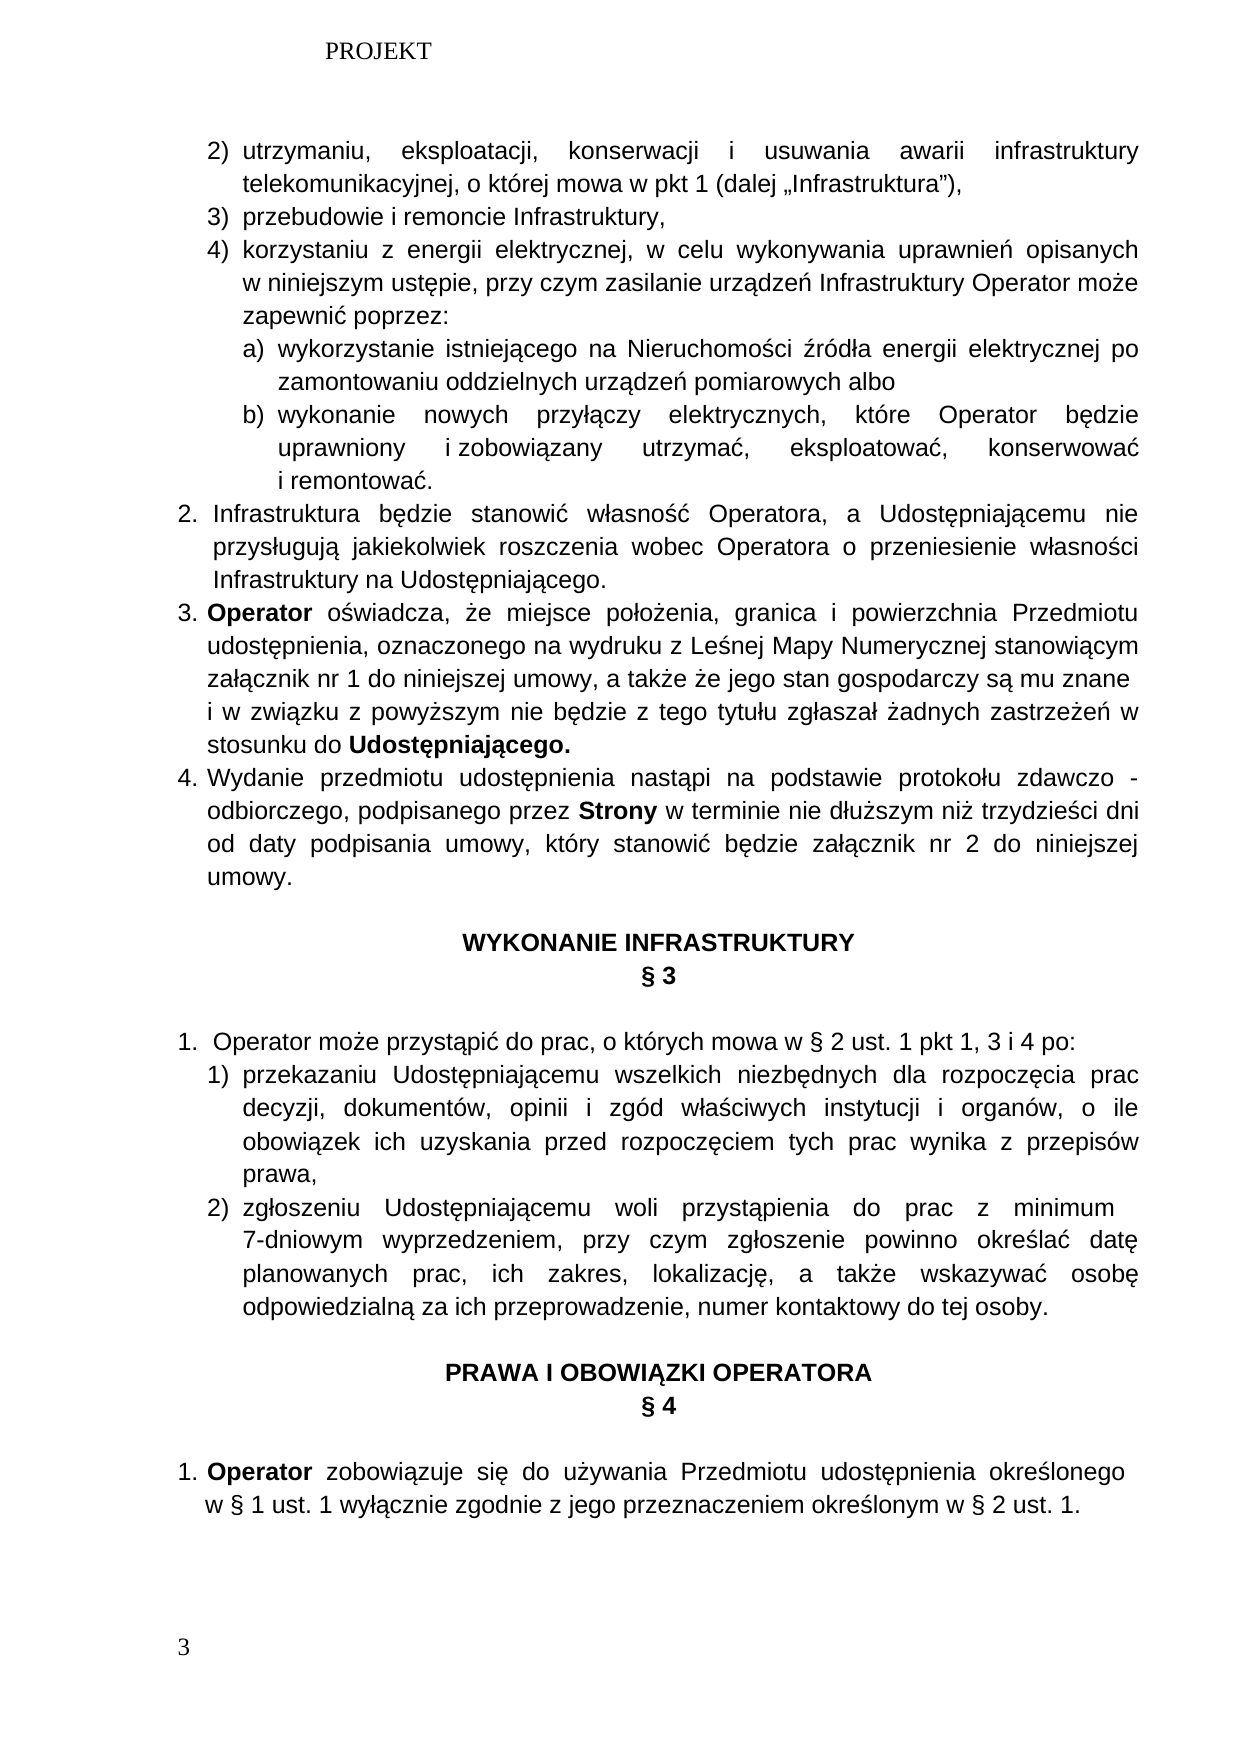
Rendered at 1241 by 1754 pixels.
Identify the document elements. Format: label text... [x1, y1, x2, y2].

text 2) zgłoszeniu Udostępniającemu woli przystąpienia do prac z minimum 7-dniowym wyprzedzeniem, przy czym zgłoszenie powinno określać datę planowanych prac, ich zakres, lokalizację, a także wskazywać osobę odpowiedzialną za ich przeprowadzenie, numer kontaktowy do tej osoby. [207, 1192, 1140, 1320]
list korzystaniu z energii elektrycznej, w celu wykonywania uprawnień opisanych w niniejszym ustępie, przy czym zasilanie urządzeń Infrastruktury Operator może zapewnić poprzez: [207, 235, 1140, 330]
text PRAWA I OBOWIĄZKI OPERATORA [177, 1358, 1140, 1386]
list Wydanie przedmiotu udostępnienia nastąpi na podstawie protokołu zdawczo - odbiorczego, podpisanego przez Strony w terminie nie dłuższym niż trzydzieści dni od daty podpisania umowy, który stanowić będzie załącznik nr 2 do niniejszej umowy. [177, 763, 1140, 891]
text § 4 [177, 1391, 1140, 1419]
text § 3 [177, 961, 1140, 990]
list przekazaniu Udostępniającemu wszelkich niezbędnych dla rozpoczęcia prac decyzji, dokumentów, opinii i zgód właściwych instytucji i organów, o ile obowiązek ich uzyskania przed rozpoczęciem tych prac wynika z przepisów prawa, [207, 1060, 1140, 1188]
list Infrastruktura będzie stanowić własność Operatora, a Udostępniającemu nie przysługują jakiekolwiek roszczenia wobec Operatora o przeniesienie własności Infrastruktury na Udostępniającego. [177, 499, 1140, 594]
list Operator może przystąpić do prac, o których mowa w § 2 ust. 1 pkt 1, 3 i 4 po: [177, 1027, 1140, 1056]
list wykorzystanie istniejącego na Nieruchomości źródła energii elektrycznej po zamontowaniu oddzielnych urządzeń pomiarowych albo [242, 334, 1140, 396]
list przebudowie i remoncie Infrastruktury, [207, 202, 1140, 231]
list wykonanie nowych przyłączy elektrycznych, które Operator będzie uprawniony i zobowiązany utrzymać, eksploatować, konserwować i remontować. [242, 400, 1140, 495]
list Operator oświadcza, że miejsce położenia, granica i powierzchnia Przedmiotu udostępnienia, oznaczonego na wydruku z Leśnej Mapy Numerycznej stanowiącym załącznik nr 1 do niniejszej umowy, a także że jego stan gospodarczy są mu znane i w związku z powyższym nie będzie z tego tytułu zgłaszał żadnych zastrzeżeń w stosunku do Udostępniającego. [177, 598, 1140, 759]
text WYKONANIE INFRASTRUKTURY [177, 928, 1140, 957]
list Operator zobowiązuje się do używania Przedmiotu udostępnienia określonego w § 1 ust. 1 wyłącznie zgodnie z jego przeznaczeniem określonym w § 2 ust. 1. [177, 1457, 1140, 1518]
list utrzymaniu, eksploatacji, konserwacji i usuwania awarii infrastruktury telekomunikacyjnej, o której mowa w pkt 1 (dalej „Infrastruktura”), [207, 136, 1140, 198]
